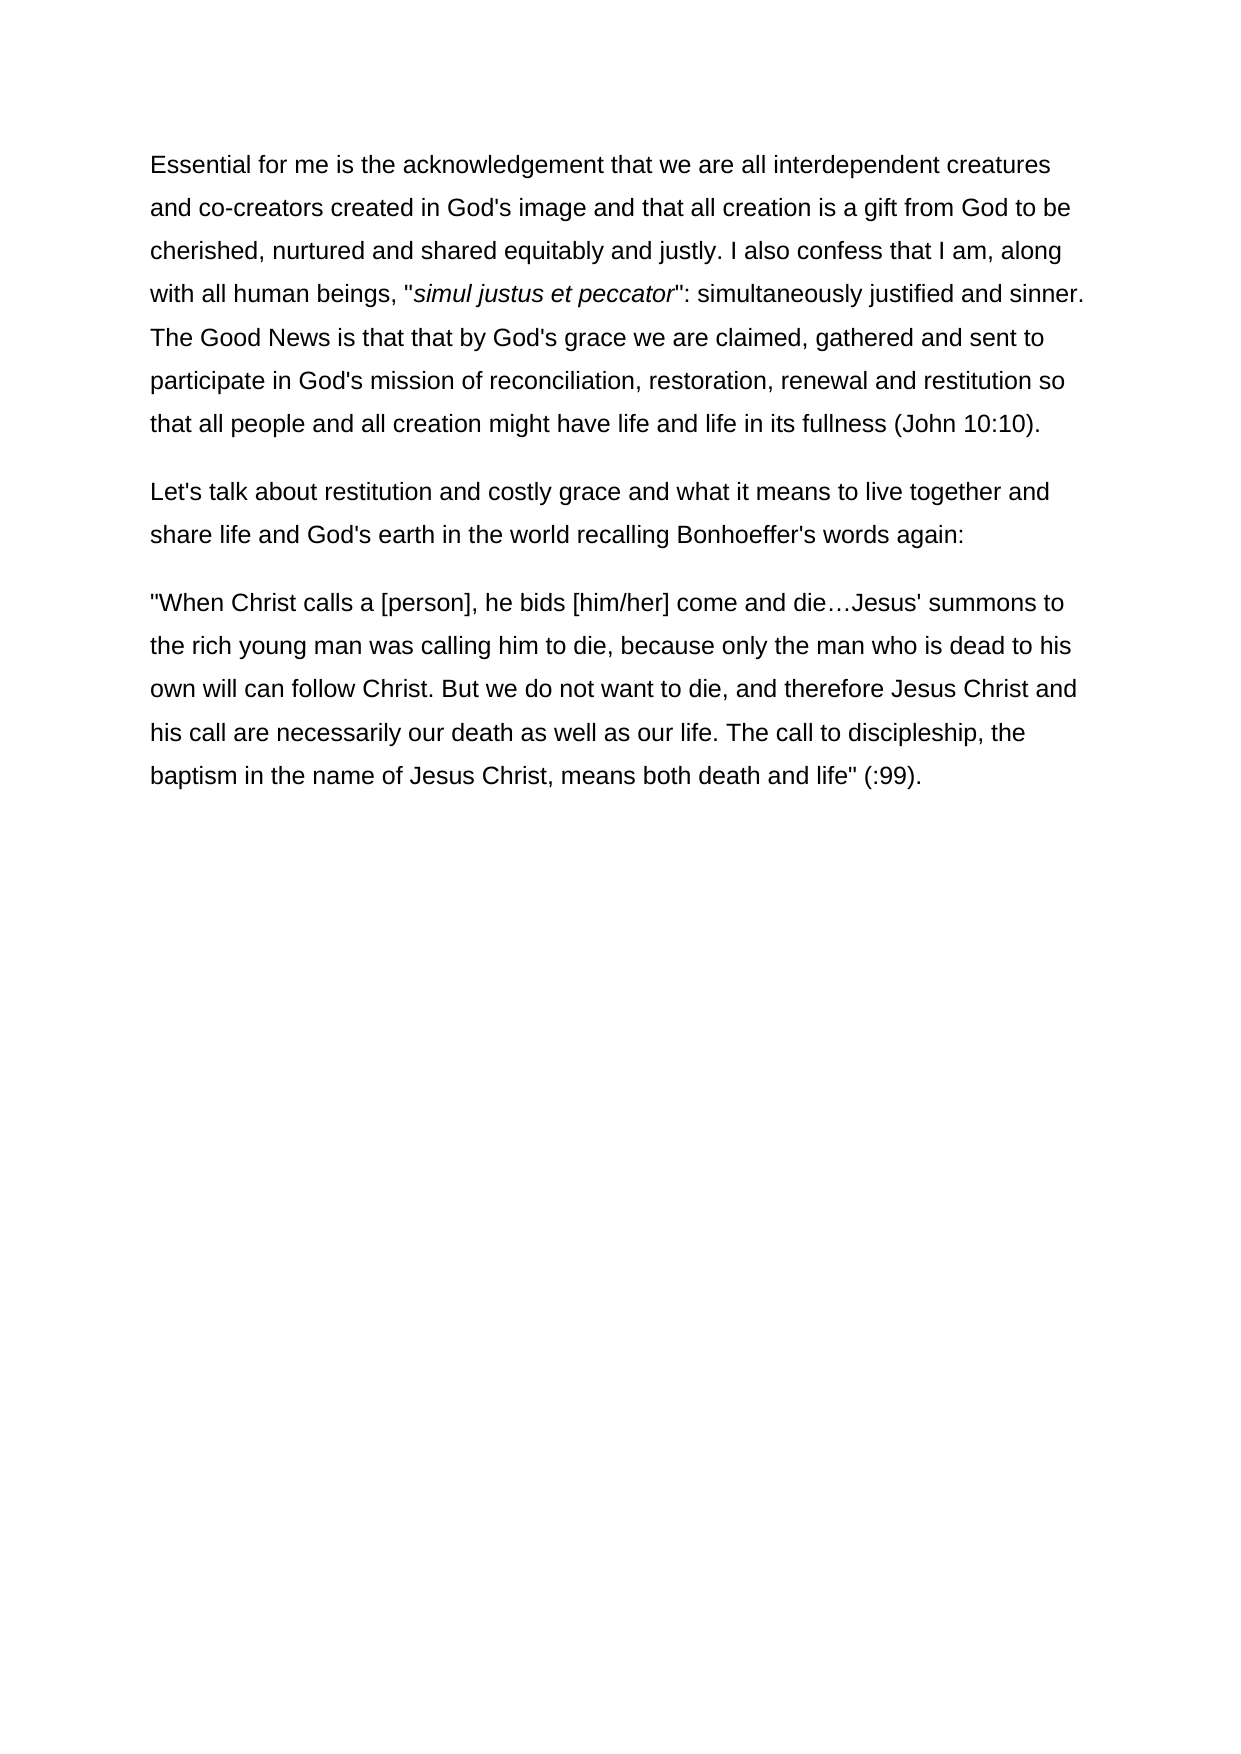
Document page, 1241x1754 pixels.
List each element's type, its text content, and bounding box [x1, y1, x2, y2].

text "When Christ calls a [person], he bids [him/her] come and die…Jesus' summons to the rich young man was calling him to die, because only the man who is dead to his own will can follow Christ. But we do not want to die, and therefore Jesus Christ and his call are necessarily our death as well as our life. The call to discipleship, the baptism in the name of Jesus Christ, means both death and life" (:99). [150, 588, 1090, 789]
text Essential for me is the acknowledgement that we are all interdependent creatures and co-creators created in God's image and that all creation is a gift from God to be cherished, nurtured and shared equitably and justly. I also confess that I am, along with all human beings, "simul justus et peccator": simultaneously justified and sinner. The Good News is that that by God's grace we are claimed, gathered and sent to participate in God's mission of reconciliation, restoration, renewal and restitution so that all people and all creation might have life and life in its fullness (John 10:10). [150, 150, 1090, 437]
text Let's talk about restitution and costly grace and what it means to live together and share life and God's earth in the world recalling Bonhoeffer's words again: [150, 477, 1090, 549]
